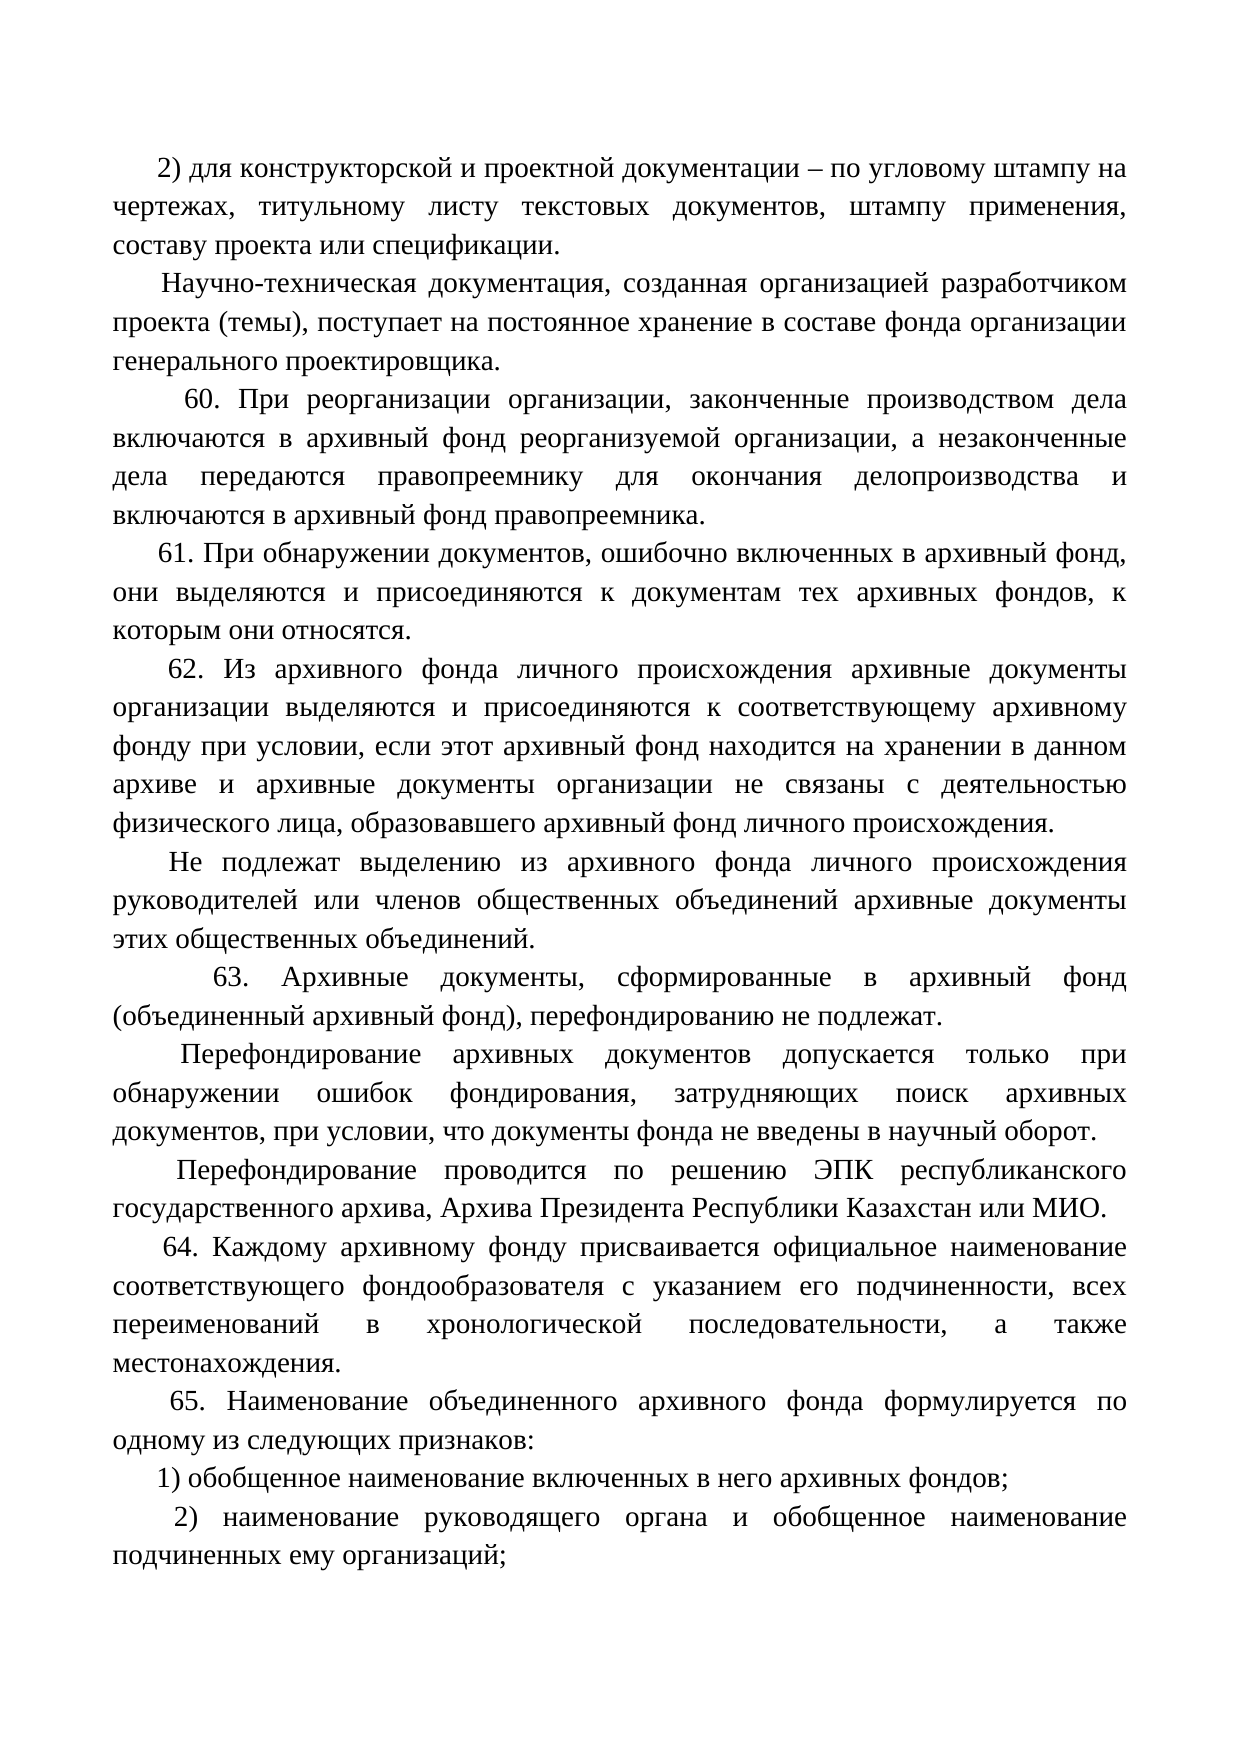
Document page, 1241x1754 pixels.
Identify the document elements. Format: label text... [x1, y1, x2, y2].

text 65. Наименование объединенного архивного фонда формулируется по одному из следующих признаков: [112, 1383, 1128, 1455]
text 64. Каждому архивному фонду присваивается официальное наименование соответствующего фондообразователя с указанием его подчиненности, всех переименований в хронологической последовательности, а также местонахождения. [112, 1229, 1128, 1378]
text Не подлежат выделению из архивного фонда личного происхождения руководителей или членов общественных объединений архивные документы этих общественных объединений. [112, 844, 1128, 954]
text 61. При обнаружении документов, ошибочно включенных в архивный фонд, они выделяются и присоединяются к документам тех архивных фондов, к которым они относятся. [112, 535, 1128, 646]
text Перефондирование архивных документов допускается только при обнаружении ошибок фондирования, затрудняющих поиск архивных документов, при условии, что документы фонда не введены в научный оборот. [112, 1036, 1128, 1147]
text 1) обобщенное наименование включенных в него архивных фондов; [112, 1460, 1128, 1494]
text Научно-техническая документация, созданная организацией разработчиком проекта (темы), поступает на постоянное хранение в составе фонда организации генерального проектировщика. [112, 266, 1128, 376]
text 2) наименование руководящего органа и обобщенное наименование подчиненных ему организаций; [112, 1499, 1128, 1571]
text 62. Из архивного фонда личного происхождения архивные документы организации выделяются и присоединяются к соответствующему архивному фонду при условии, если этот архивный фонд находится на хранении в данном архиве и архивные документы организации не связаны с деятельностью физического лица, образовавшего архивный фонд личного происхождения. [112, 651, 1128, 839]
text Перефондирование проводится по решению ЭПК республиканского государственного архива, Архива Президента Республики Казахстан или МИО. [112, 1152, 1128, 1224]
text 63. Архивные документы, сформированные в архивный фонд (объединенный архивный фонд), перефондированию не подлежат. [112, 959, 1128, 1031]
text 2) для конструкторской и проектной документации – по угловому штампу на чертежах, титульному листу текстовых документов, штампу применения, составу проекта или спецификации. [112, 150, 1128, 261]
text 60. При реорганизации организации, законченные производством дела включаются в архивный фонд реорганизуемой организации, а незаконченные дела передаются правопреемнику для окончания делопроизводства и включаются в архивный фонд правопреемника. [112, 381, 1128, 530]
